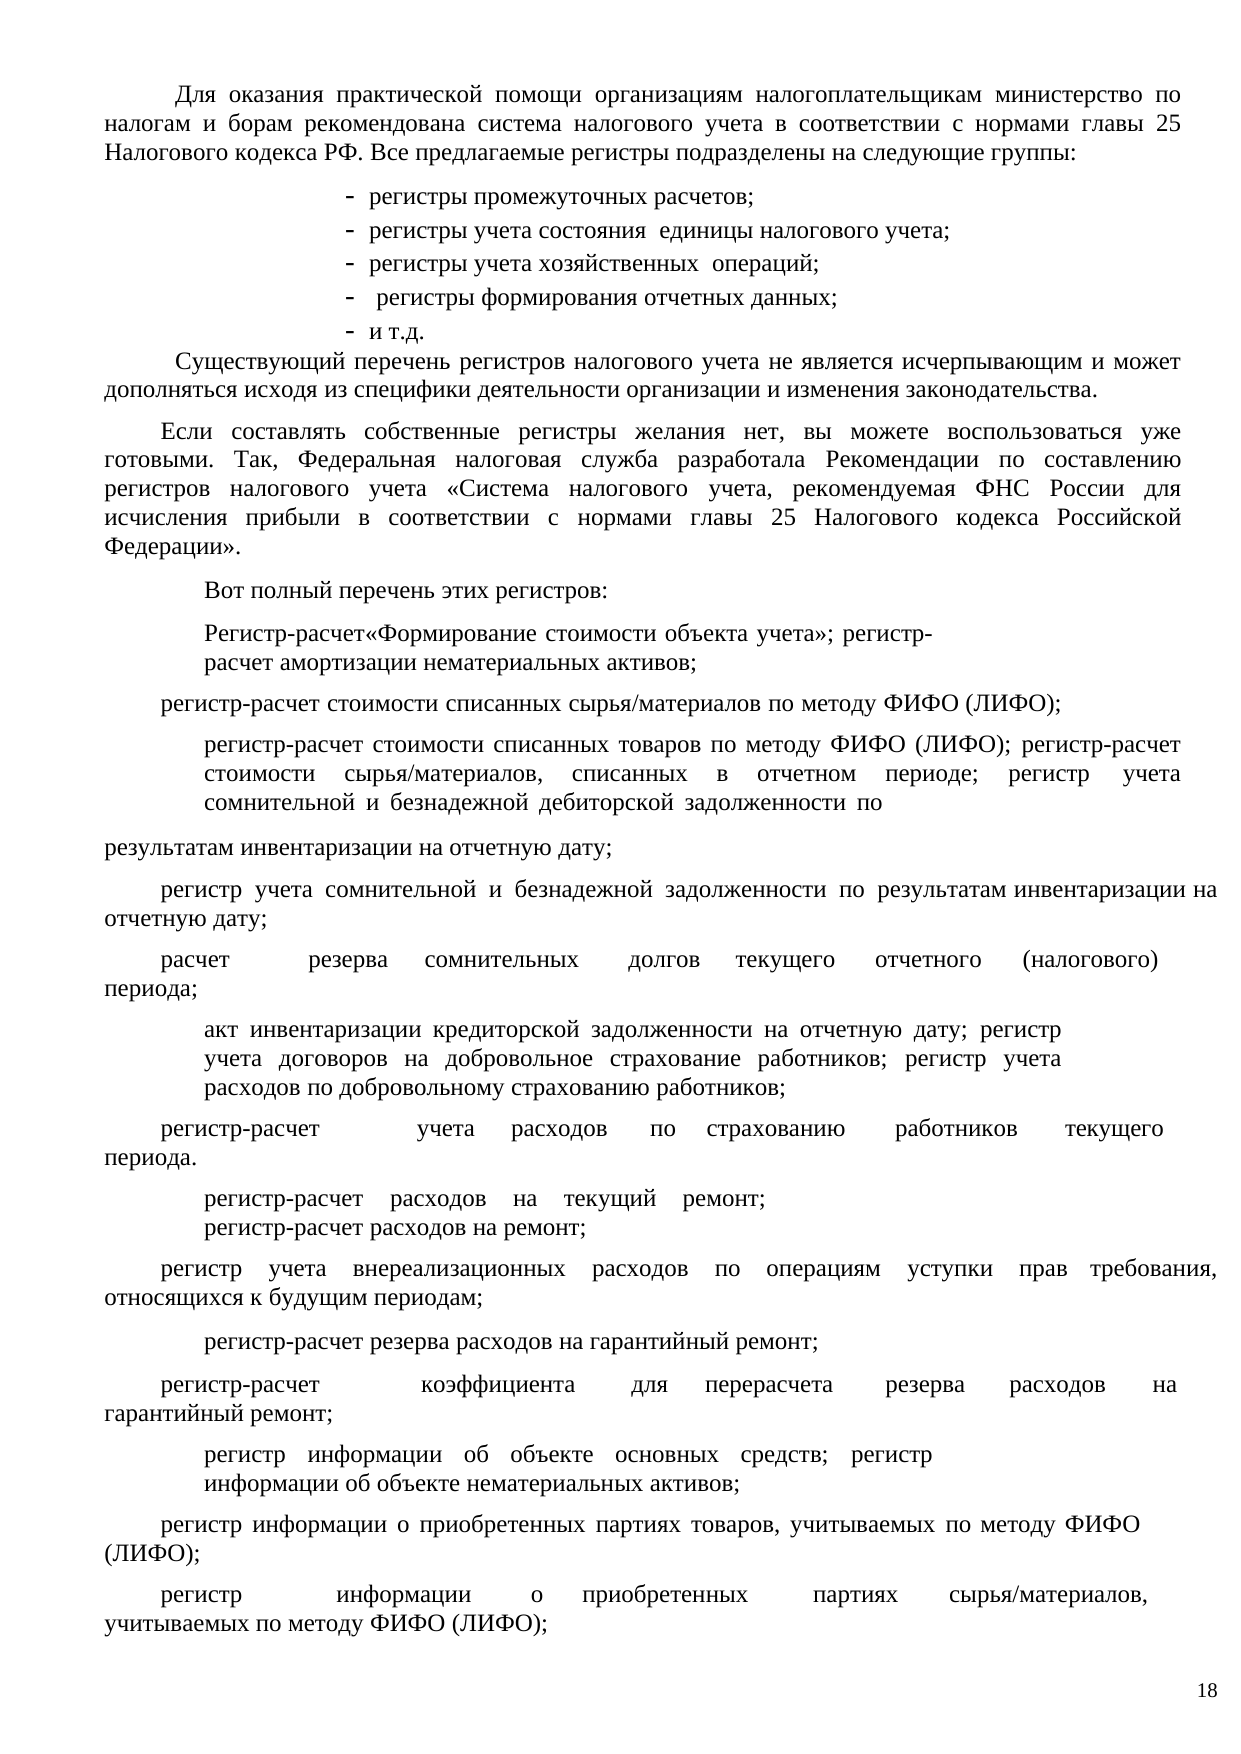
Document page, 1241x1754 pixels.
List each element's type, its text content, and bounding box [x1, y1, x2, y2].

list регистры учета хозяйственных операций; [345, 245, 1217, 278]
text регистр-расчет стоимости списанных сырья/материалов по методу ФИФО (ЛИФО); [104, 688, 1217, 717]
text регистр информации об объекте основных средств; регистр информации об объекте нематериальных активов; [204, 1439, 933, 1496]
text регистр-расчет учета расходов по страхованию работников текущего периода. [104, 1113, 1181, 1170]
text Существующий перечень регистров налогового учета не является исчерпывающим и может дополняться исходя из специфики деятельности организации и изменения законодательства. [104, 346, 1181, 403]
text Если составлять собственные регистры желания нет, вы можете воспользоваться уже готовыми. Так, Федеральная налоговая служба разработала Рекомендации по составлению регистров налогового учета «Система налогового учета, рекомендуемая ФНС России для исчисления прибыли в соответствии с нормами главы 25 Налогового кодекса Российской Федерации». [104, 416, 1182, 559]
text результатам инвентаризации на отчетную дату; [104, 828, 1217, 862]
text регистр учета сомнительной и безнадежной задолженности по результатам инвентаризации на отчетную дату; [104, 874, 1217, 932]
list регистры формирования отчетных данных; [345, 278, 1217, 312]
list регистры промежуточных расчетов; [345, 178, 1217, 211]
text регистр-расчет расходов на текущий ремонт; регистр-расчет расходов на ремонт; [204, 1183, 766, 1240]
text акт инвентаризации кредиторской задолженности на отчетную дату; регистр учета договоров на добровольное страхование работников; регистр учета расходов по добровольному страхованию работников; [204, 1014, 1061, 1100]
text регистр-расчет стоимости списанных товаров по методу ФИФО (ЛИФО); регистр-расчет стоимости сырья/материалов, списанных в отчетном периоде; регистр учета сомнительной и безнадежной дебиторской задолженности по [204, 729, 1181, 816]
text регистр-расчет коэффициента для перерасчета резерва расходов на гарантийный ремонт; [104, 1369, 1181, 1426]
list регистры учета состояния единицы налогового учета; [345, 211, 1217, 245]
text регистр информации о приобретенных партиях сырья/материалов, учитываемых по методу ФИФО (ЛИФО); [104, 1579, 1182, 1636]
text Для оказания практической помощи организациям налогоплательщикам министерство по налогам и борам рекомендована система налогового учета в соответствии с нормами главы 25 Налогового кодекса РФ. Все предлагаемые регистры подразделены на следующие группы: [104, 79, 1181, 165]
text регистр информации о приобретенных партиях товаров, учитываемых по методу ФИФО (ЛИФО); [104, 1509, 1141, 1566]
list и т.д. [345, 312, 1217, 346]
text Вот полный перечень этих регистров: [204, 572, 1217, 606]
text регистр-расчет резерва расходов на гарантийный ремонт; [204, 1323, 1217, 1356]
text расчет резерва сомнительных долгов текущего отчетного (налогового) периода; [104, 944, 1181, 1002]
text Регистр-расчет«Формирование стоимости объекта учета»; регистр-расчет амортизации нематериальных активов; [204, 618, 933, 676]
text регистр учета внереализационных расходов по операциям уступки прав требования, относящихся к будущим периодам; [104, 1253, 1217, 1310]
